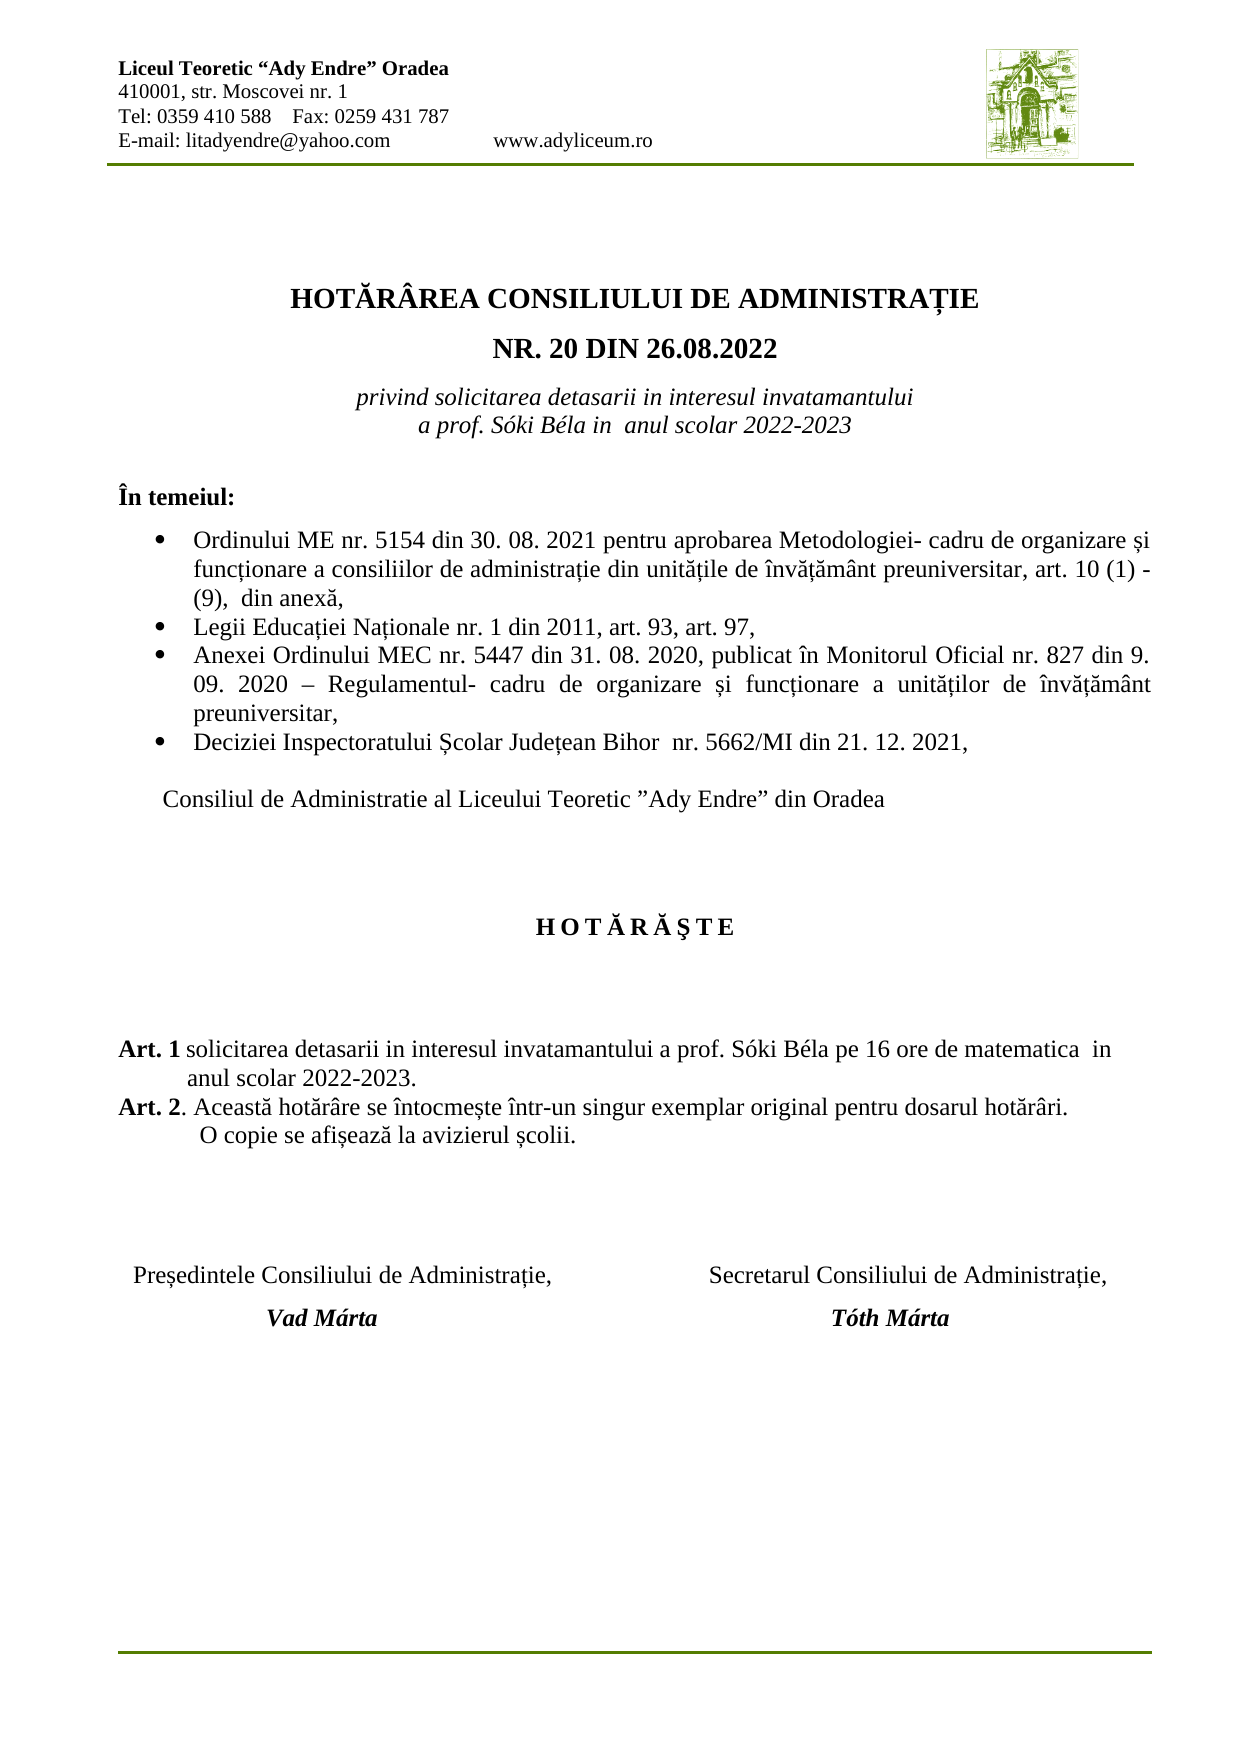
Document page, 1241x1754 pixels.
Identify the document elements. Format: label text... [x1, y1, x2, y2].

text privind solicitarea detasarii in interesul invatamantului [118, 382, 1152, 410]
text Vad Márta Tóth Márta [118, 1303, 1152, 1332]
list Deciziei Inspectoratului Școlar Județean Bihor nr. 5662/MI din 21. 12. 2021, [156, 727, 1152, 755]
text Art. 1 solicitarea detasarii in interesul invatamantului a prof. Sóki Béla pe 16 ore de matematica in [118, 1034, 1152, 1063]
text Art. 2. Această hotărâre se întocmește într-un singur exemplar original pentru dosarul hotărâri. O copie se afișează la avizierul școlii. [118, 1092, 1152, 1149]
text HOTĂRĂŞTE [118, 912, 1152, 940]
text Consiliul de Administratie al Liceului Teoretic ”Ady Endre” din Oradea [162, 784, 1152, 813]
text anul scolar 2022-2023. [118, 1063, 1152, 1092]
text În temeiul: [118, 482, 1152, 511]
list Ordinului ME nr. 5154 din 30. 08. 2021 pentru aprobarea Metodologiei- cadru de organizare și funcționare a consiliilor de administrație din unitățile de învățământ preuniversitar, art. 10 (1) - (9), din anexă, [156, 525, 1152, 612]
text NR. 20 DIN 26.08.2022 [118, 331, 1152, 365]
text Președintele Consiliului de Administrație, Secretarul Consiliului de Administrație, [118, 1260, 1152, 1288]
text a prof. Sóki Béla in anul scolar 2022-2023 [118, 410, 1152, 439]
text HOTĂRÂREA CONSILIULUI DE ADMINISTRAȚIE [118, 281, 1152, 314]
list Anexei Ordinului MEC nr. 5447 din 31. 08. 2020, publicat în Monitorul Oficial nr. 827 din 9. 09. 2020 – Regulamentul- cadru de organizare și funcționare a unităților de învățământ preuniversitar, [156, 640, 1152, 727]
list Legii Educației Naționale nr. 1 din 2011, art. 93, art. 97, [156, 612, 1152, 640]
